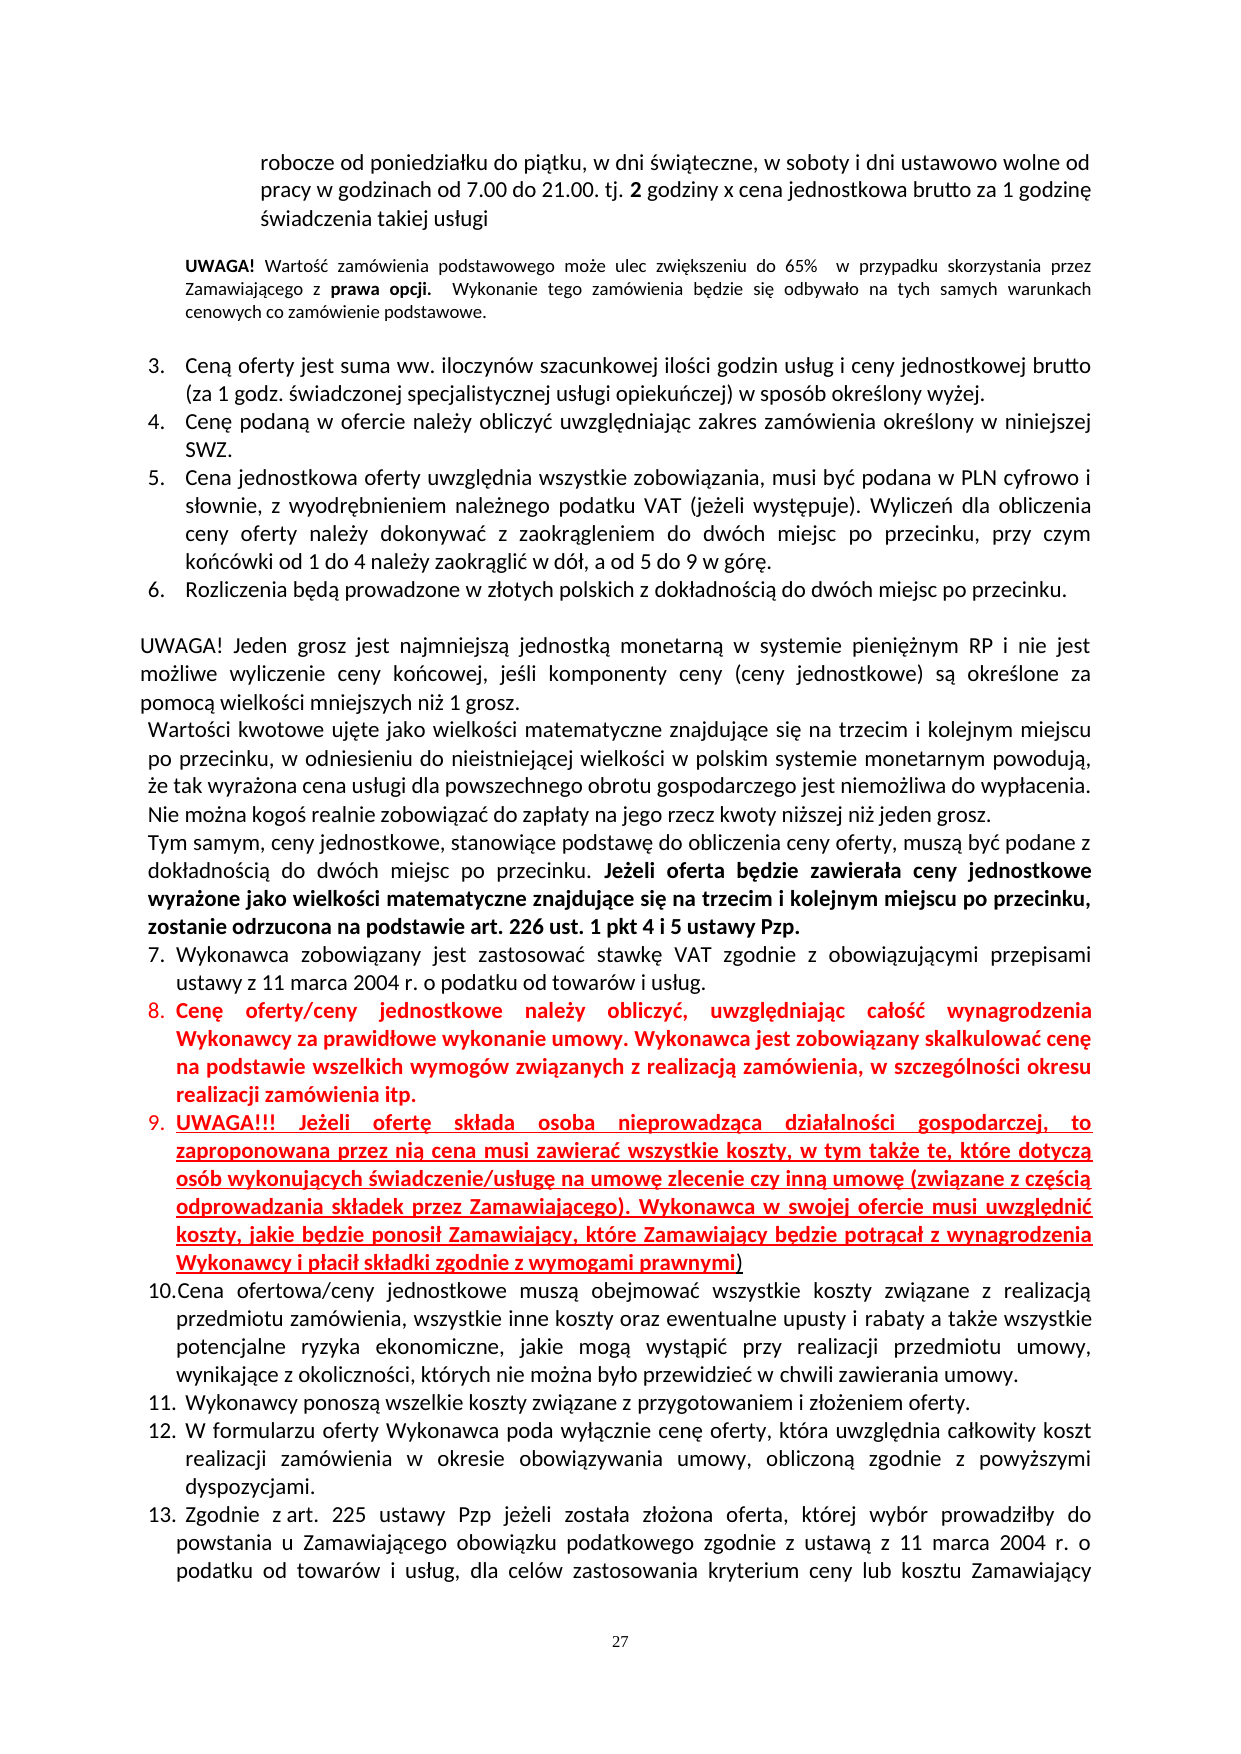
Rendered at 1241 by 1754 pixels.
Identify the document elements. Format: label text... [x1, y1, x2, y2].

list Rozliczenia będą prowadzone w złotych polskich z dokładnością do dwóch miejsc po przecinku. [148, 576, 1093, 603]
list Wykonawca zobowiązany jest zastosować stawkę VAT zgodnie z obowiązującymi przepisami ustawy z 11 marca 2004 r. o podatku od towarów i usług. [148, 940, 1093, 996]
list Cenę oferty/ceny jednostkowe należy obliczyć, uwzględniając całość wynagrodzenia Wykonawcy za prawidłowe wykonanie umowy. Wykonawca jest zobowiązany skalkulować cenę na podstawie wszelkich wymogów związanych z realizacją zamówienia, w szczególności okresu realizacji zamówienia itp. [148, 996, 1093, 1108]
text UWAGA! Wartość zamówienia podstawowego może ulec zwiększeniu do 65% w przypadku skorzystania przez Zamawiającego z prawa opcji. Wykonanie tego zamówienia będzie się odbywało na tych samych warunkach cenowych co zamówienie podstawowe. [185, 254, 1093, 323]
text Wartości kwotowe ujęte jako wielkości matematyczne znajdujące się na trzecim i kolejnym miejscu po przecinku, w odniesieniu do nieistniejącej wielkości w polskim systemie monetarnym powodują, że tak wyrażona cena usługi dla powszechnego obrotu gospodarczego jest niemożliwa do wypłacenia. Nie można kogoś realnie zobowiązać do zapłaty na jego rzecz kwoty niższej niż jeden grosz. [148, 716, 1093, 828]
list Wykonawcy ponoszą wszelkie koszty związane z przygotowaniem i złożeniem oferty. [148, 1388, 1093, 1416]
text UWAGA! Jeden grosz jest najmniejszą jednostką monetarną w systemie pieniężnym RP i nie jest możliwe wyliczenie ceny końcowej, jeśli komponenty ceny (ceny jednostkowe) są określone za pomocą wielkości mniejszych niż 1 grosz. [140, 632, 1093, 716]
list W formularzu oferty Wykonawca poda wyłącznie cenę oferty, która uwzględnia całkowity koszt realizacji zamówienia w okresie obowiązywania umowy, obliczoną zgodnie z powyższymi dyspozycjami. [148, 1416, 1093, 1500]
text Tym samym, ceny jednostkowe, stanowiące podstawę do obliczenia ceny oferty, muszą być podane z dokładnością do dwóch miejsc po przecinku. Jeżeli oferta będzie zawierała ceny jednostkowe wyrażone jako wielkości matematyczne znajdujące się na trzecim i kolejnym miejscu po przecinku, zostanie odrzucona na podstawie art. 226 ust. 1 pkt 4 i 5 ustawy Pzp. [148, 828, 1093, 940]
list Cena ofertowa/ceny jednostkowe muszą obejmować wszystkie koszty związane z realizacją przedmiotu zamówienia, wszystkie inne koszty oraz ewentualne upusty i rabaty a także wszystkie potencjalne ryzyka ekonomiczne, jakie mogą wystąpić przy realizacji przedmiotu umowy, wynikające z okoliczności, których nie można było przewidzieć w chwili zawierania umowy. [148, 1276, 1093, 1388]
list Cena jednostkowa oferty uwzględnia wszystkie zobowiązania, musi być podana w PLN cyfrowo i słownie, z wyodrębnieniem należnego podatku VAT (jeżeli występuje). Wyliczeń dla obliczenia ceny oferty należy dokonywać z zaokrągleniem do dwóch miejsc po przecinku, przy czym końcówki od 1 do 4 należy zaokrąglić w dół, a od 5 do 9 w górę. [148, 463, 1093, 576]
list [148, 1500, 1093, 1584]
list Cenę podaną w ofercie należy obliczyć uwzględniając zakres zamówienia określony w niniejszej SWZ. [148, 407, 1093, 463]
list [232, 148, 1093, 232]
list UWAGA!!! Jeżeli ofertę składa osoba nieprowadząca działalności gospodarczej, to zaproponowana przez nią cena musi zawierać wszystkie koszty, w tym także te, które dotyczą osób wykonujących świadczenie/usługę na umowę zlecenie czy inną umowę (związane z częścią odprowadzania składek przez Zamawiającego). Wykonawca w swojej ofercie musi uwzględnić koszty, jakie będzie ponosił Zamawiający, które Zamawiający będzie potrącał z wynagrodzenia Wykonawcy i płacił składki zgodnie z wymogami prawnymi) [148, 1108, 1093, 1276]
list Ceną oferty jest suma ww. iloczynów szacunkowej ilości godzin usług i ceny jednostkowej brutto (za 1 godz. świadczonej specjalistycznej usługi opiekuńczej) w sposób określony wyżej. [148, 351, 1093, 407]
